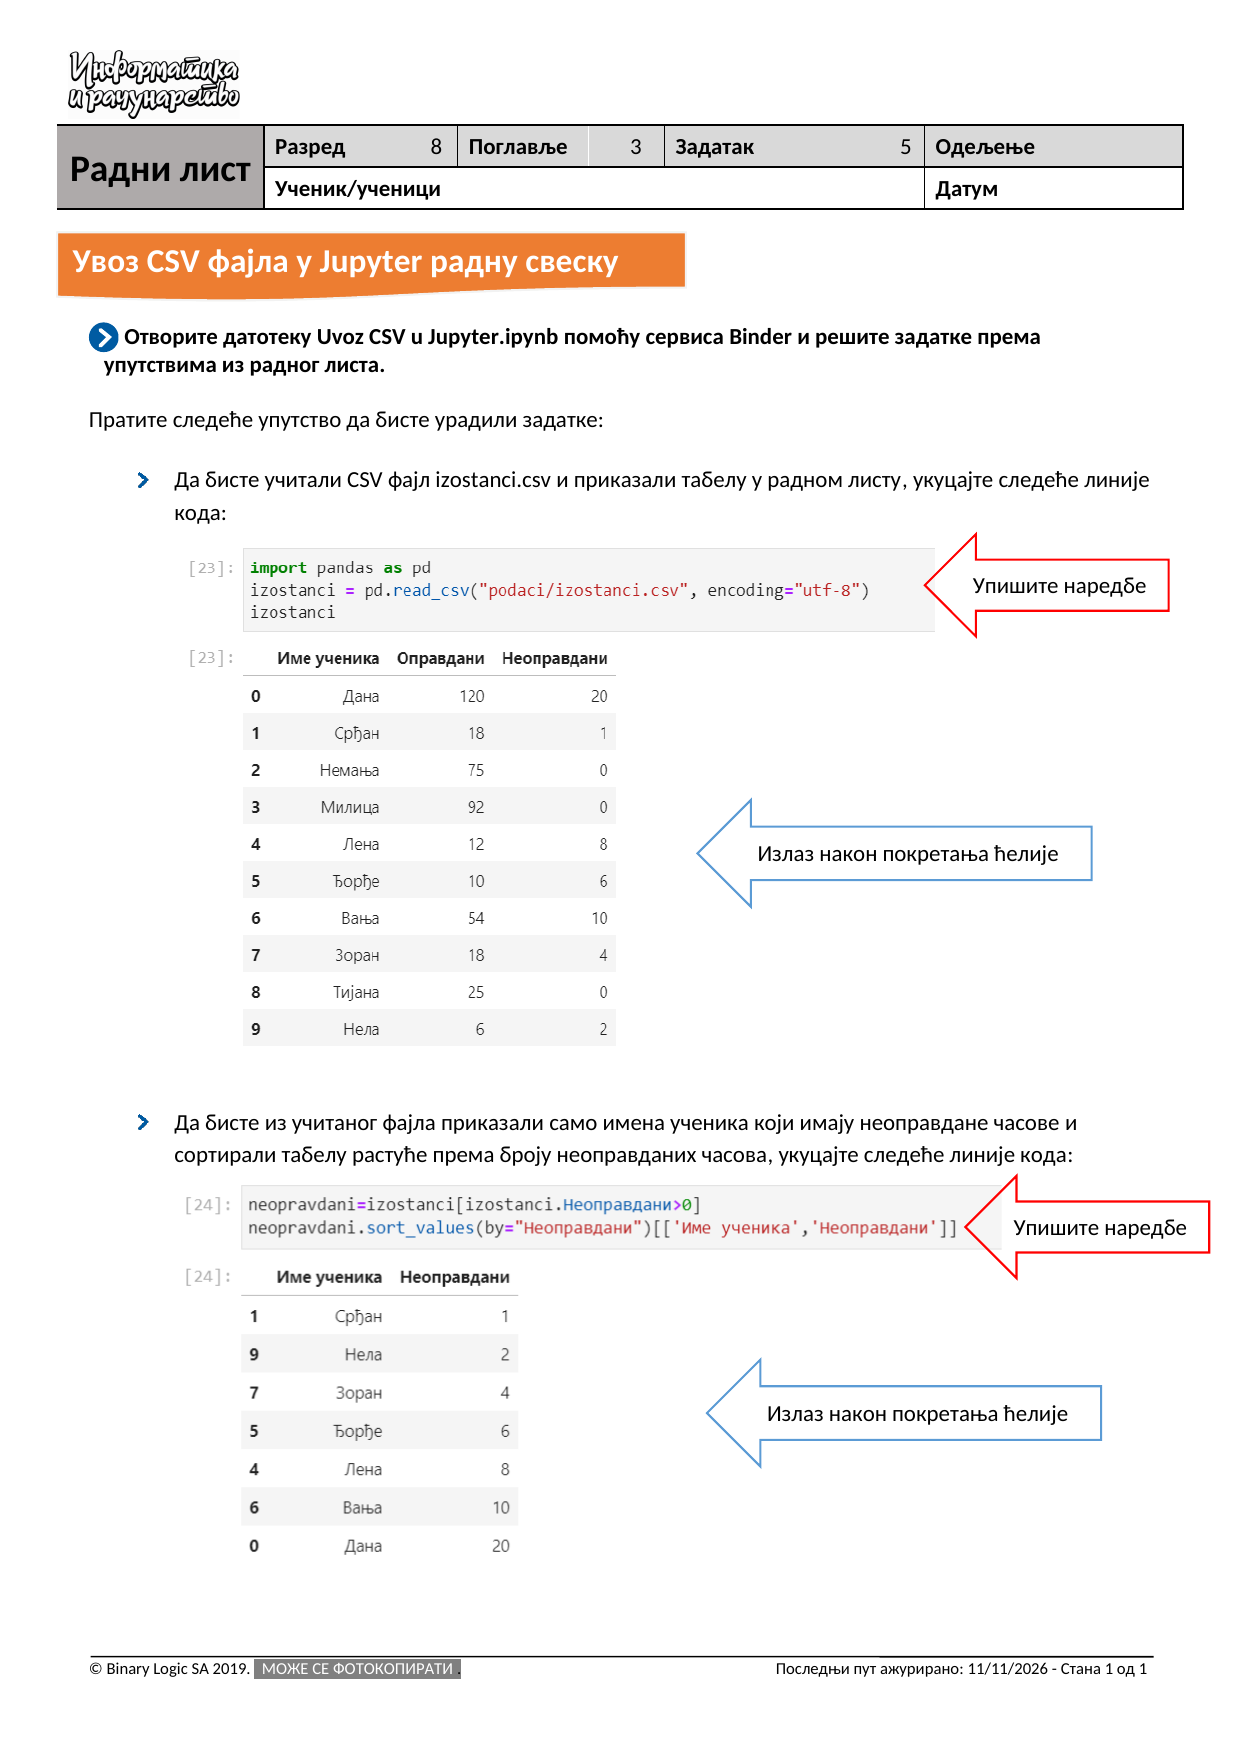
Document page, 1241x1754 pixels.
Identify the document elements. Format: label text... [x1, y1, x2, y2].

list Да бисте из учитаног фајла приказали само имена ученика који имају неоправдане часове и сортирали табелу растуће према броју неоправданих часова, укуцајте следеће линије кода: [137, 1108, 1152, 1168]
picture [137, 471, 149, 488]
picture [174, 1172, 1002, 1584]
list Да бисте учитали CSV фајл izostanci.csv и приказали табелу у радном листу, укуцајте следеће линије кода: [137, 465, 1152, 526]
picture [137, 1113, 149, 1130]
picture [700, 805, 935, 902]
picture [68, 50, 240, 119]
picture [968, 1193, 1002, 1261]
text Пратите следеће упутство да бисте урадили задатке: [89, 405, 1152, 433]
picture [928, 578, 935, 592]
picture [174, 529, 935, 1072]
text Отворите датотеку Uvoz CSV u Jupyter.ipynb помоћу сервиса Binder и решите задатке према упутствима из радног листа. [103, 322, 1152, 378]
picture [710, 1364, 1002, 1462]
